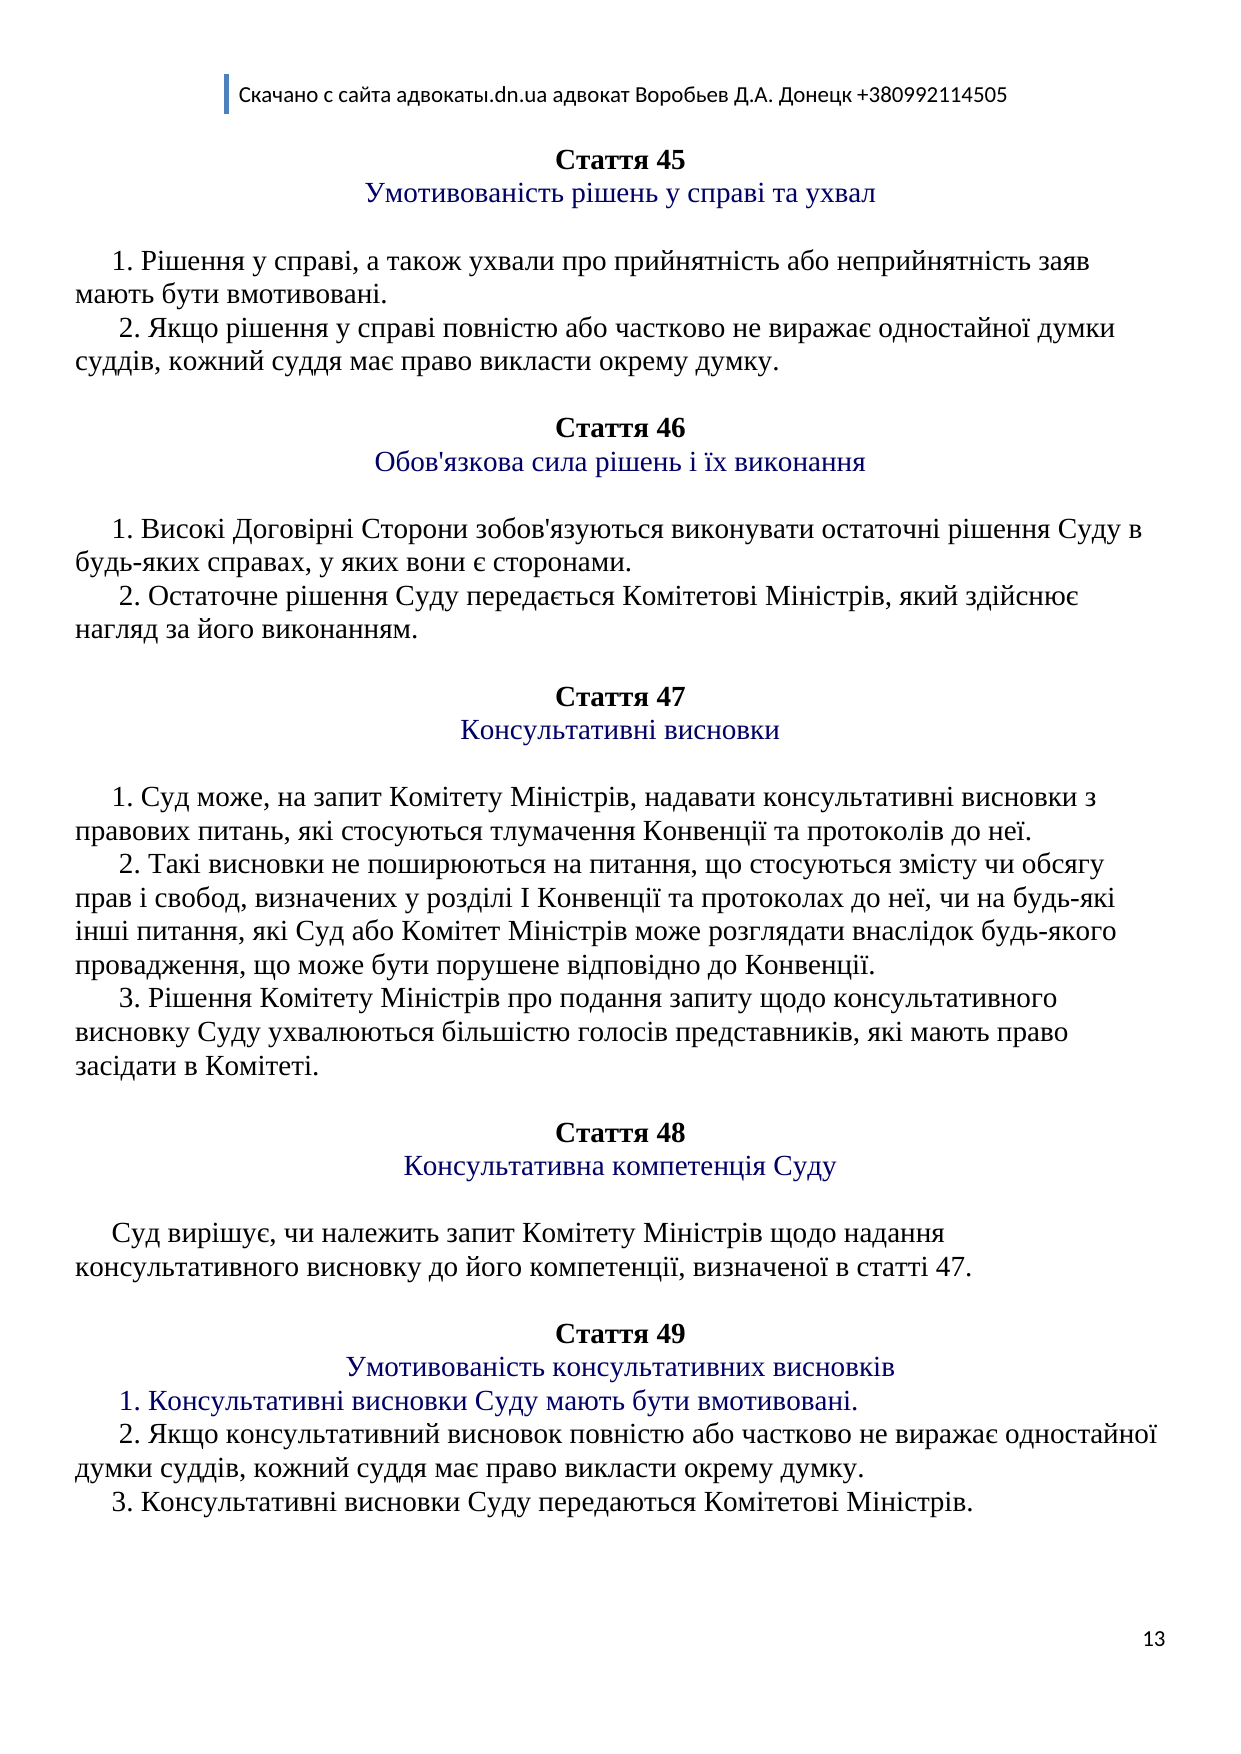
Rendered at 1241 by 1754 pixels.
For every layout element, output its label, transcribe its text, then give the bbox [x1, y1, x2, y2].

text Стаття 46 Обов'язкова сила рішень і їх виконання [75, 410, 1165, 511]
text Стаття 48 Консультативна компетенція Суду [75, 1115, 1165, 1215]
text 1. Суд може, на запит Комітету Міністрів, надавати консультативні висновки з правових питань, які стосуються тлумачення Конвенції та протоколів до неї. 2. Такі висновки не поширюються на питання, що стосуються змісту чи обсягу прав і свобод, визначених у розділі I Конвенції та протоколах до неї, чи на будь-які інші питання, які Суд або Комітет Міністрів може розглядати внаслідок будь-якого провадження, що може бути порушене відповідно до Конвенції. 3. Рішення Комітету Міністрів про подання запиту щодо консультативного висновку Суду ухвалюються більшістю голосів представників, які мають право засідати в Комітеті. [75, 779, 1165, 1115]
text 1. Високі Договірні Сторони зобов'язуються виконувати остаточні рішення Суду в будь-яких справах, у яких вони є сторонами. 2. Остаточне рішення Суду передається Комітетові Міністрів, який здійснює нагляд за його виконанням. [75, 511, 1165, 679]
text 1. Рішення у справі, а також ухвали про прийнятність або неприйнятність заяв мають бути вмотивовані. 2. Якщо рішення у справі повністю або частково не виражає одностайної думки суддів, кожний суддя має право викласти окрему думку. [75, 243, 1165, 410]
text 1. Консультативні висновки Суду мають бути вмотивовані. 2. Якщо консультативний висновок повністю або частково не виражає одностайної думки суддів, кожний суддя має право викласти окрему думку. 3. Консультативні висновки Суду передаються Комітетові Міністрів. [75, 1383, 1165, 1551]
text Стаття 47 Консультативні висновки [75, 679, 1165, 779]
text Суд вирішує, чи належить запит Комітету Міністрів щодо надання консультативного висновку до його компетенції, визначеної в статті 47. [75, 1215, 1165, 1316]
text Стаття 45 Умотивованість рішень у справі та ухвал [75, 142, 1165, 243]
text Стаття 49 Умотивованість консультативних висновків [75, 1316, 1165, 1383]
